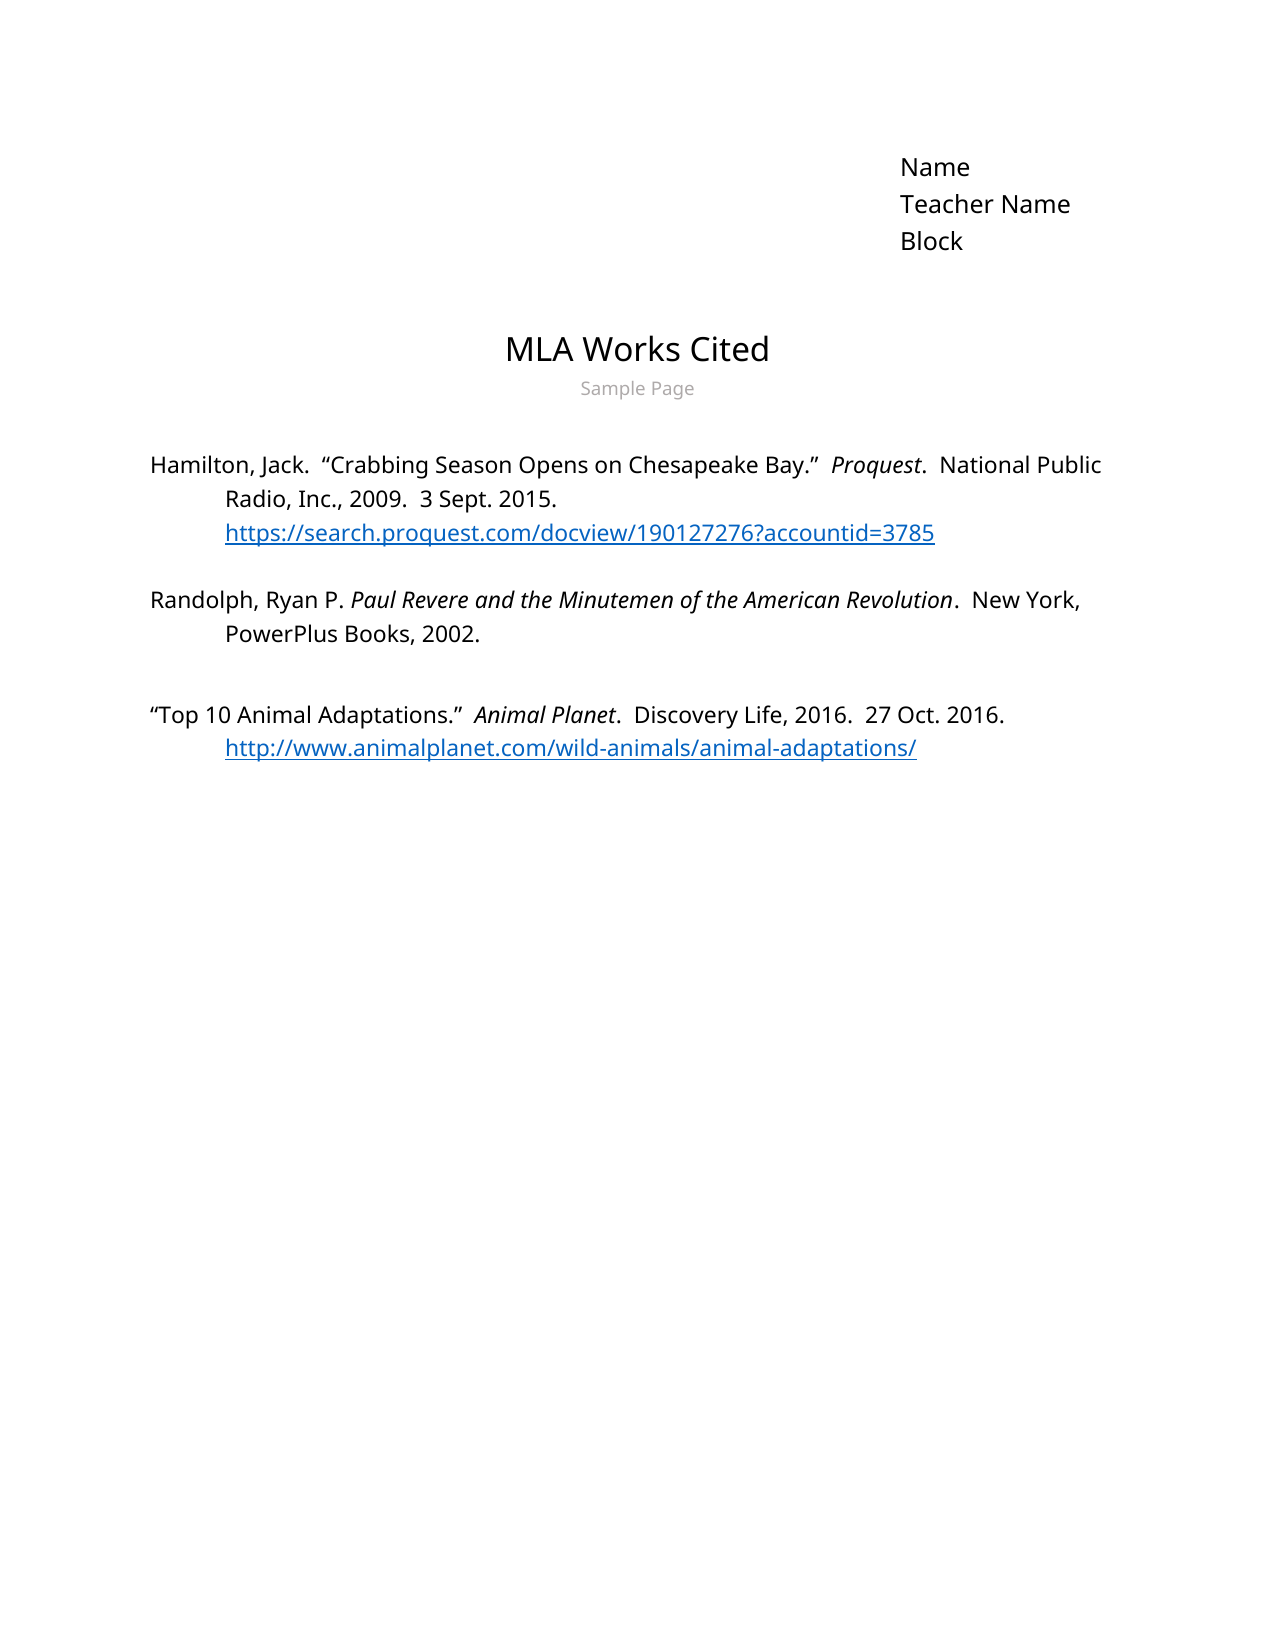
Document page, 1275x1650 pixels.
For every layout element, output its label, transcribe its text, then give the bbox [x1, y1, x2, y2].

text Name [825, 150, 1125, 184]
text https://search.proquest.com/docview/190127276?accountid=3785 [150, 517, 1125, 548]
text PowerPlus Books, 2002. [150, 618, 1125, 649]
text MLA Works Cited [150, 326, 1125, 371]
text Sample Page [150, 375, 1125, 400]
text Teacher Name [825, 187, 1125, 221]
text “Top 10 Animal Adaptations.” Animal Planet. Discovery Life, 2016. 27 Oct. 2016. [150, 699, 1125, 730]
text Radio, Inc., 2009. 3 Sept. 2015. [150, 483, 1125, 514]
text Randolph, Ryan P. Paul Revere and the Minutemen of the American Revolution. New York, [150, 584, 1125, 616]
text Hamilton, Jack. “Crabbing Season Opens on Chesapeake Bay.” Proquest. National Public [150, 449, 1125, 481]
text http://www.animalplanet.com/wild-animals/animal-adaptations/ [150, 732, 1125, 764]
text Block [825, 223, 1125, 258]
